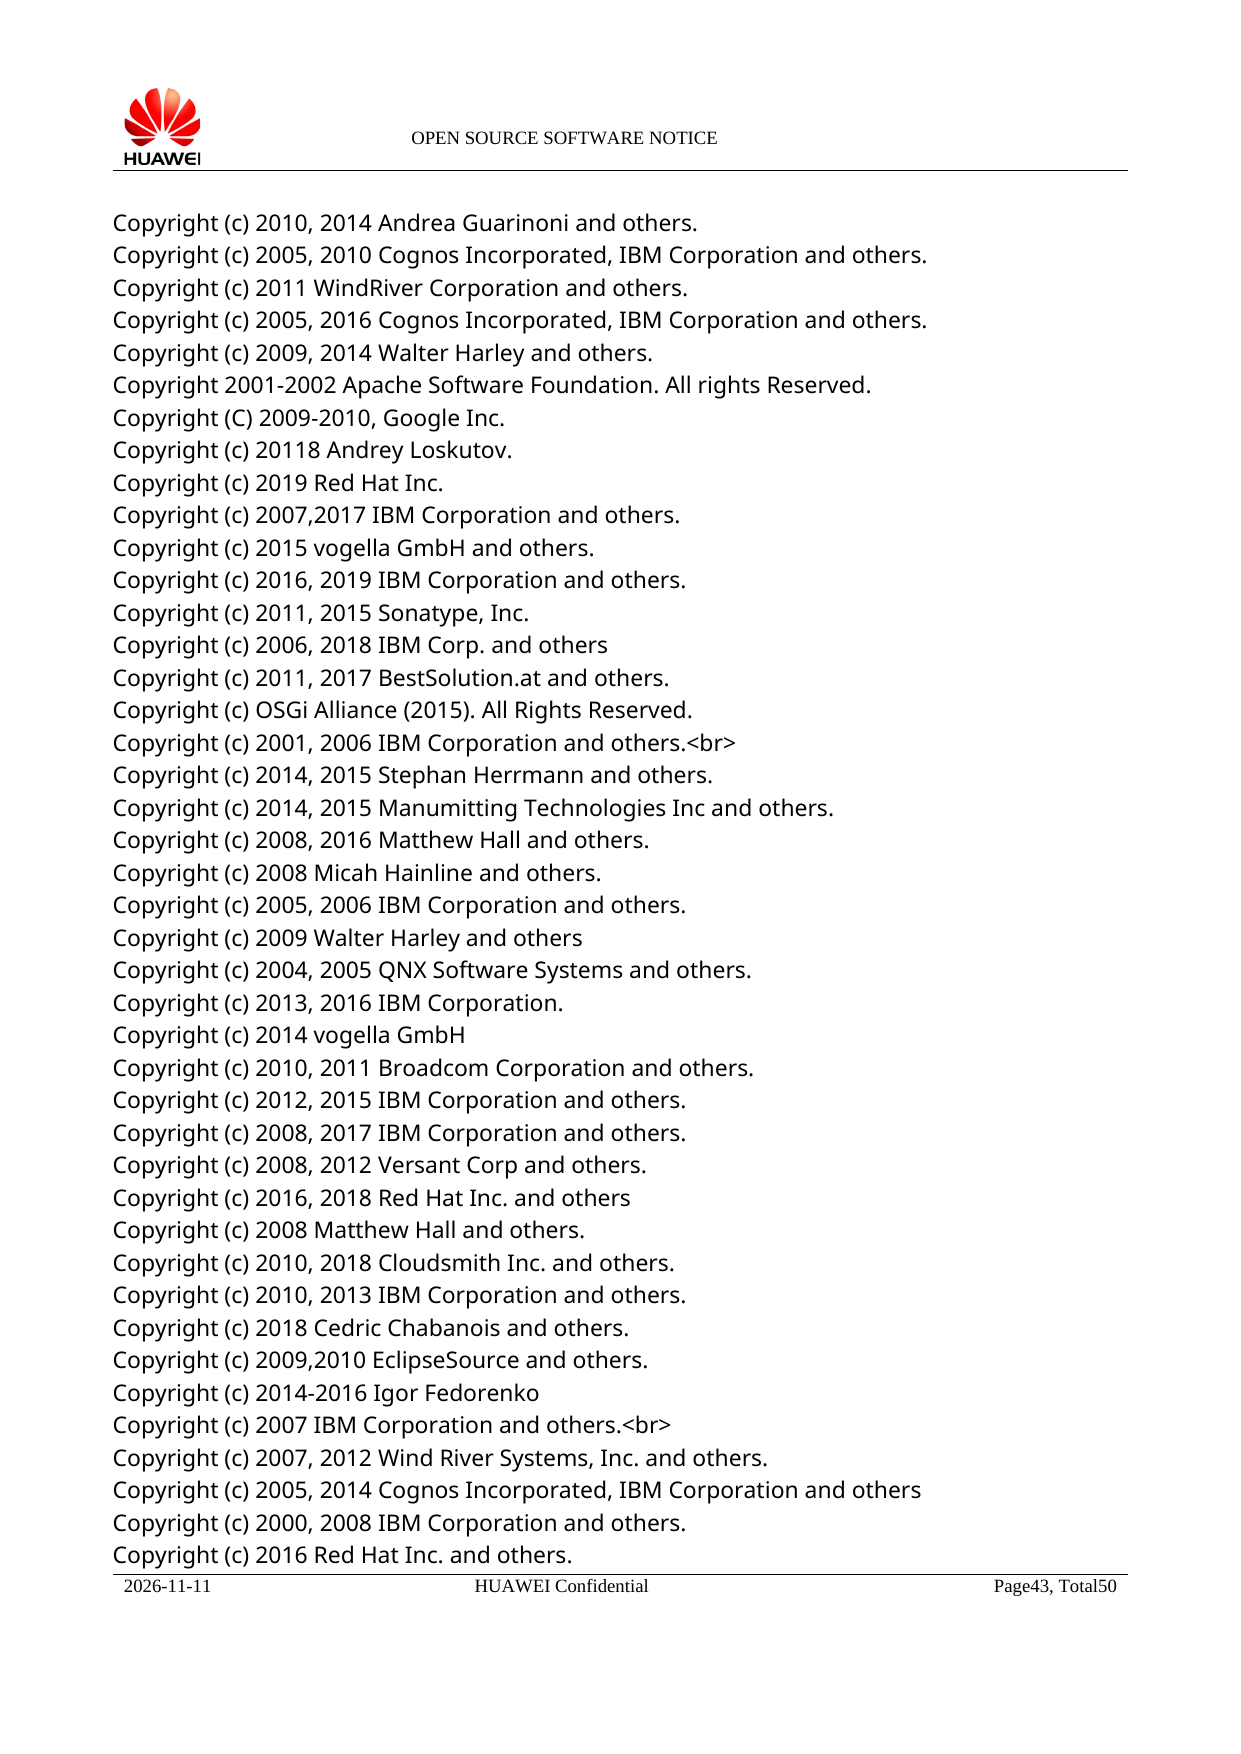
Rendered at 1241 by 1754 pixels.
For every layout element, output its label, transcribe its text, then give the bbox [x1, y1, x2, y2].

picture [124, 88, 201, 165]
